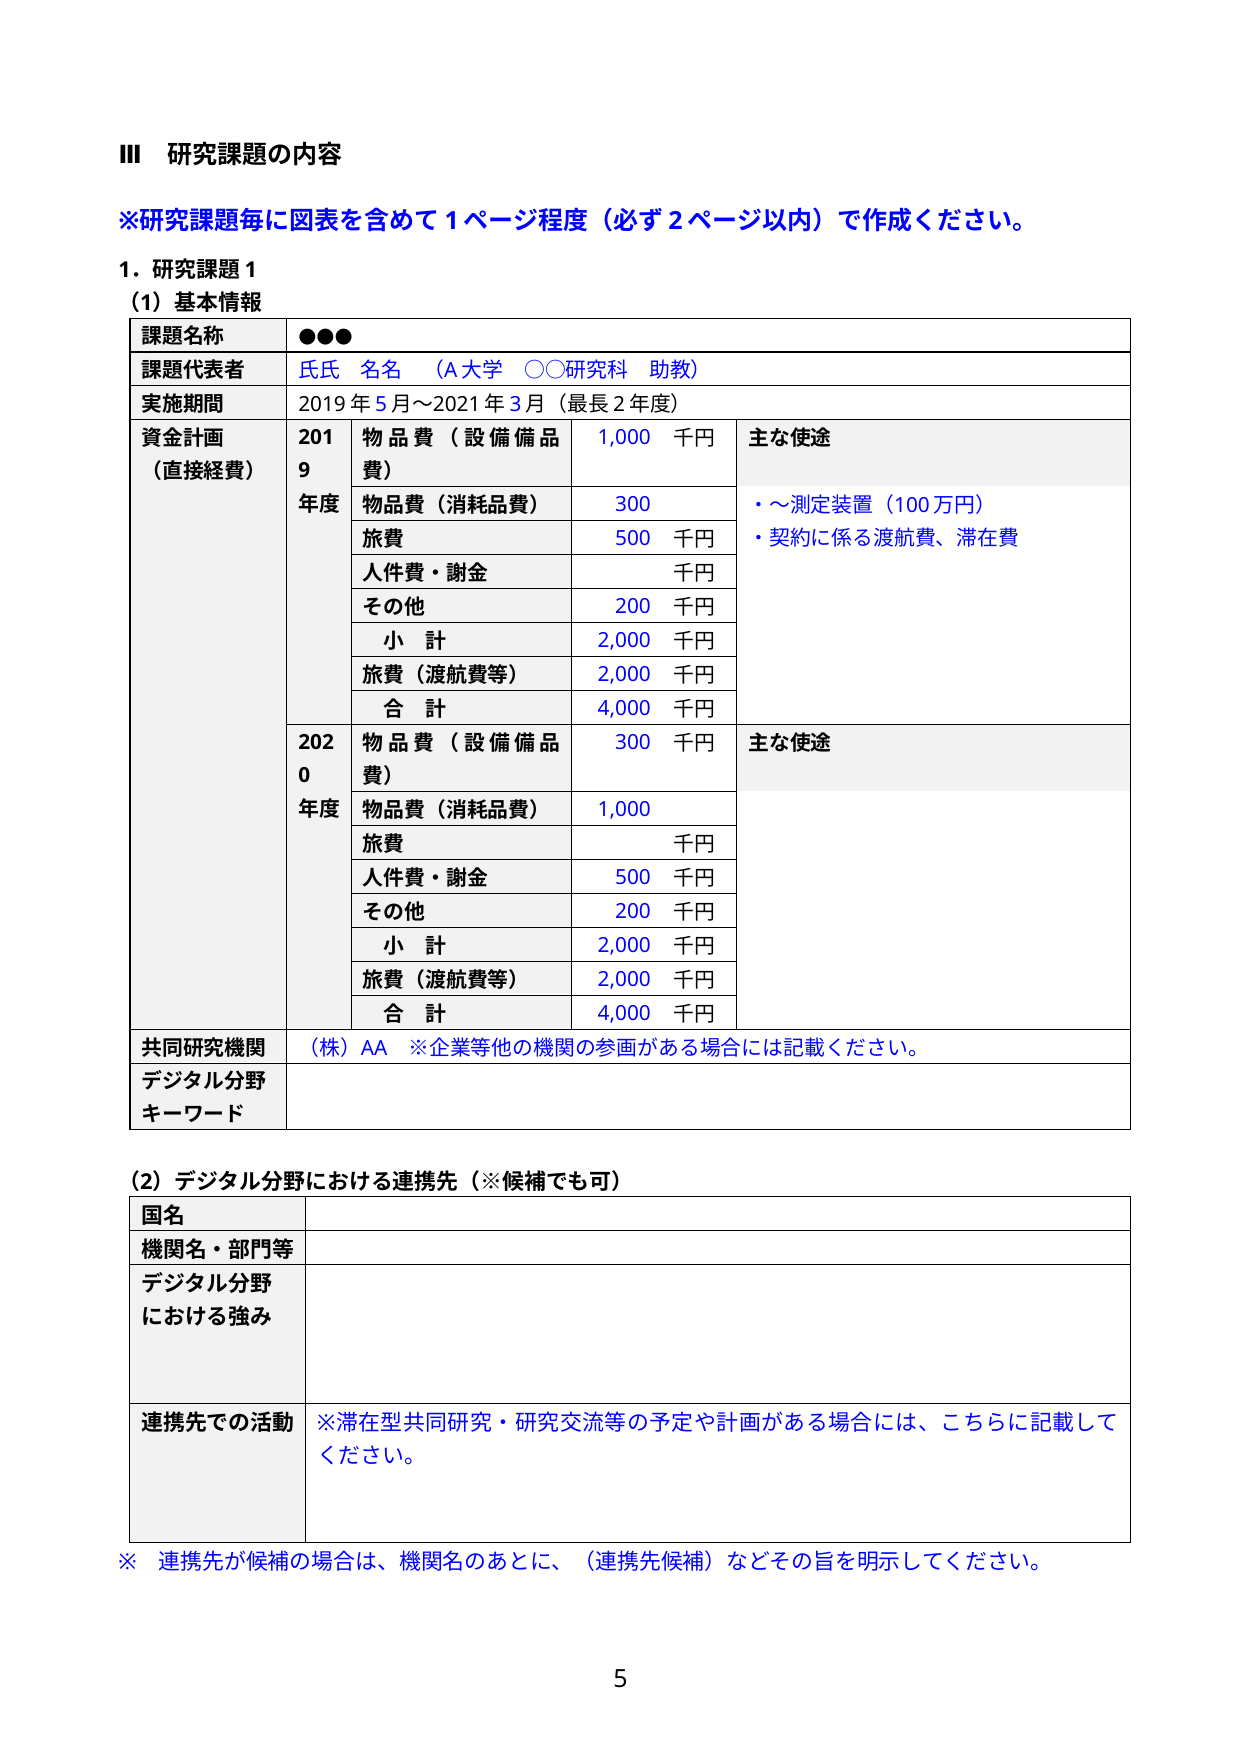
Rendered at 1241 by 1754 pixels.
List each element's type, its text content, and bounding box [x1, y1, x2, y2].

table_cell [662, 792, 736, 825]
table_cell 千円 [662, 826, 736, 859]
table_cell ※滞在型共同研究・研究交流等の予定や計画がある場合には、こちらに記載してください。 [306, 1404, 1130, 1542]
table_cell ・～測定装置（100万円） ・契約に係る渡航費、滞在費 [737, 486, 1130, 724]
table_cell 資金計画 （直接経費） [131, 420, 286, 1028]
table_cell 旅費（渡航費等） [352, 657, 571, 690]
table_cell 4,000 [572, 691, 662, 724]
table_cell 2019 年度 [287, 420, 351, 724]
table_cell 1,000 [572, 420, 662, 486]
table_cell 千円 [662, 420, 736, 486]
table_cell 共同研究機関 [131, 1030, 286, 1062]
table_cell 旅費 [352, 521, 571, 554]
table_cell 千円 [662, 894, 736, 927]
table_cell 合 計 [352, 996, 571, 1028]
table_cell 物品費（消耗品費） [352, 487, 571, 520]
table_cell 旅費（渡航費等） [352, 962, 571, 994]
table_cell 2,000 [572, 623, 662, 656]
table_cell 課題代表者 [131, 353, 286, 385]
table_cell [287, 1064, 1130, 1129]
table_cell 300 [572, 487, 662, 520]
table_cell 合 計 [352, 691, 571, 724]
table_cell 千円 [662, 860, 736, 893]
table_cell 2,000 [572, 928, 662, 961]
table_cell 千円 [662, 623, 736, 656]
table_cell その他 [352, 589, 571, 622]
table_cell 実施期間 [131, 386, 286, 419]
table_cell 千円 [662, 962, 736, 994]
table_cell 千円 [662, 521, 736, 554]
table_cell 1,000 [572, 792, 662, 825]
table_cell 物品費（設備備品費） [352, 420, 571, 486]
table_cell 千円 [662, 589, 736, 622]
table_cell 200 [572, 589, 662, 622]
table_cell [306, 1265, 1130, 1403]
text （2）デジタル分野における連携先（※候補でも可） [118, 1163, 1122, 1196]
table_cell 小 計 [352, 928, 571, 961]
table_cell 200 [572, 894, 662, 927]
table_cell 4,000 [572, 996, 662, 1028]
table_cell 機関名・部門等 [130, 1231, 305, 1264]
table_cell 氏氏 名名 （A大学 ○○研究科 助教） [287, 353, 1130, 385]
table_cell [572, 555, 662, 588]
table_header 国名 [130, 1197, 305, 1230]
table_cell 主な使途 [737, 725, 1130, 791]
table_cell 千円 [662, 996, 736, 1028]
table_cell [662, 487, 736, 520]
table_cell その他 [352, 894, 571, 927]
table_header ●●● [287, 319, 1130, 351]
table_cell 2,000 [572, 962, 662, 994]
table_cell 500 [572, 860, 662, 893]
table_cell 千円 [662, 691, 736, 724]
table_cell [737, 791, 1130, 1028]
table_cell 物品費（消耗品費） [352, 792, 571, 825]
table_cell 小 計 [352, 623, 571, 656]
table_cell 旅費 [352, 826, 571, 859]
table_cell [306, 1231, 1130, 1264]
subtitle ※研究課題毎に図表を含めて1ページ程度（必ず2ページ以内）で作成ください。 [118, 186, 1122, 252]
table_header [306, 1197, 1130, 1230]
subtitle Ⅲ 研究課題の内容 [118, 120, 1122, 186]
table_cell 千円 [662, 928, 736, 961]
table_cell 2,000 [572, 657, 662, 690]
table_cell 人件費・謝金 [352, 555, 571, 588]
table_cell （株）AA ※企業等他の機関の参画がある場合には記載ください。 [287, 1030, 1130, 1062]
table_cell [572, 826, 662, 859]
table_cell デジタル分野 キーワード [131, 1064, 286, 1129]
table_cell 300 [572, 725, 662, 791]
table_cell デジタル分野 における強み [130, 1265, 305, 1403]
table_cell 千円 [662, 555, 736, 588]
table_cell 500 [572, 521, 662, 554]
table_cell 2019年5月～2021年3月（最長2年度） [287, 386, 1130, 419]
table_cell 連携先での活動 [130, 1404, 305, 1542]
text ※ 連携先が候補の場合は、機関名のあとに、（連携先候補）などその旨を明示してください。 [118, 1543, 1122, 1576]
table_cell 物品費（設備備品費） [352, 725, 571, 791]
text 1．研究課題1 [118, 252, 1122, 284]
table_cell 人件費・謝金 [352, 860, 571, 893]
table_cell 主な使途 [737, 420, 1130, 486]
table_cell 2020 年度 [287, 725, 351, 1028]
table_cell 千円 [662, 657, 736, 690]
table_cell 千円 [662, 725, 736, 791]
table_header 課題名称 [131, 319, 286, 351]
text （1）基本情報 [118, 284, 1122, 317]
